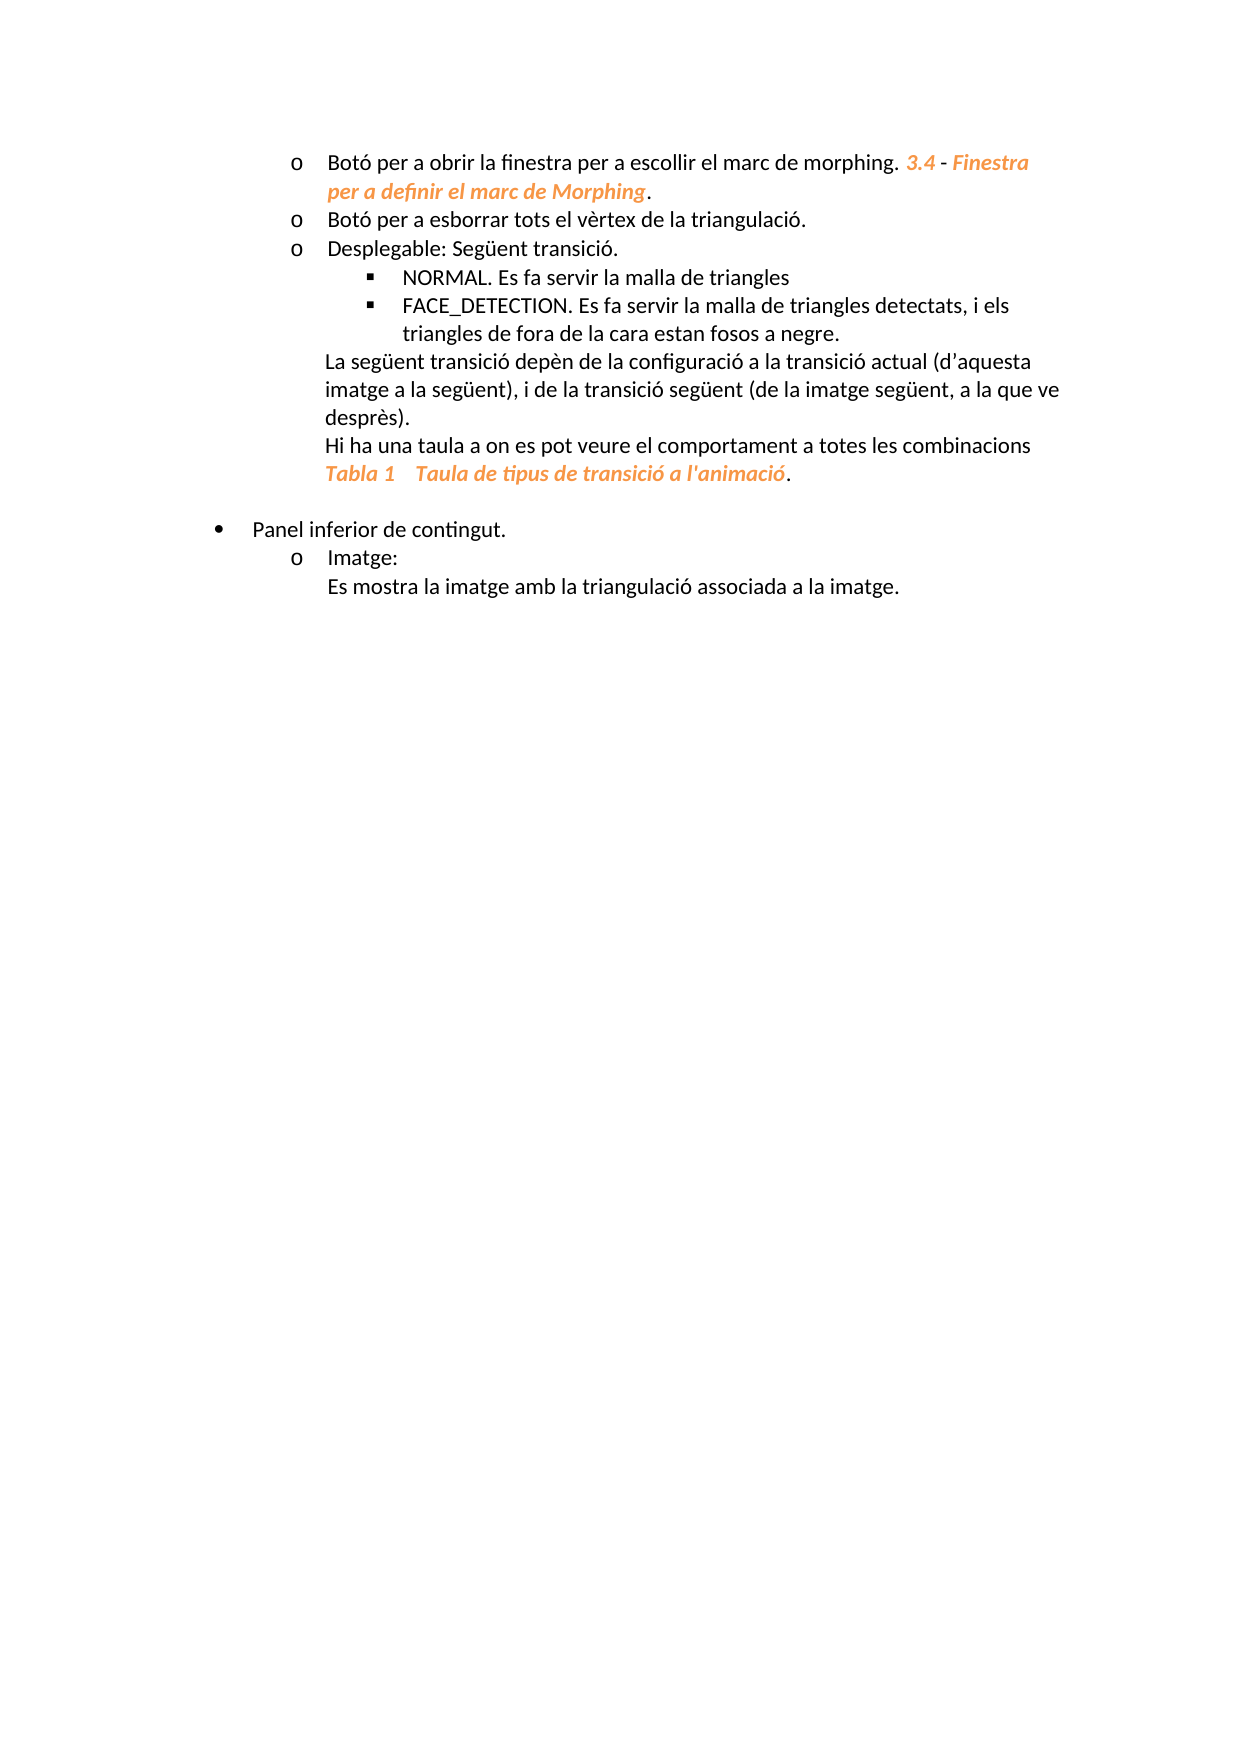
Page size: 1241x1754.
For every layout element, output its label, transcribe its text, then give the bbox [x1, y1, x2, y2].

list Botó per a obrir la finestra per a escollir el marc de morphing. 3.4 - Finestra per a definir el marc de Morphing. [290, 148, 1063, 205]
list Panel inferior de contingut. [215, 515, 1063, 543]
list Botó per a esborrar tots el vèrtex de la triangulació. [290, 205, 1063, 234]
text La següent transició depèn de la configuració a la transició actual (d’aquesta imatge a la següent), i de la transició següent (de la imatge següent, a la que ve desprès). [325, 347, 1063, 431]
text Hi ha una taula a on es pot veure el comportament a totes les combinacions Tabla 1 Taula de tipus de transició a l'animació. [325, 431, 1063, 487]
list FACE_DETECTION. Es fa servir la malla de triangles detectats, i els triangles de fora de la cara estan fosos a negre. [365, 291, 1063, 347]
text Es mostra la imatge amb la triangulació associada a la imatge. [327, 572, 1063, 601]
list NORMAL. Es fa servir la malla de triangles [365, 263, 1063, 291]
list Imatge: [290, 543, 1063, 572]
list Desplegable: Següent transició. [290, 234, 1063, 263]
